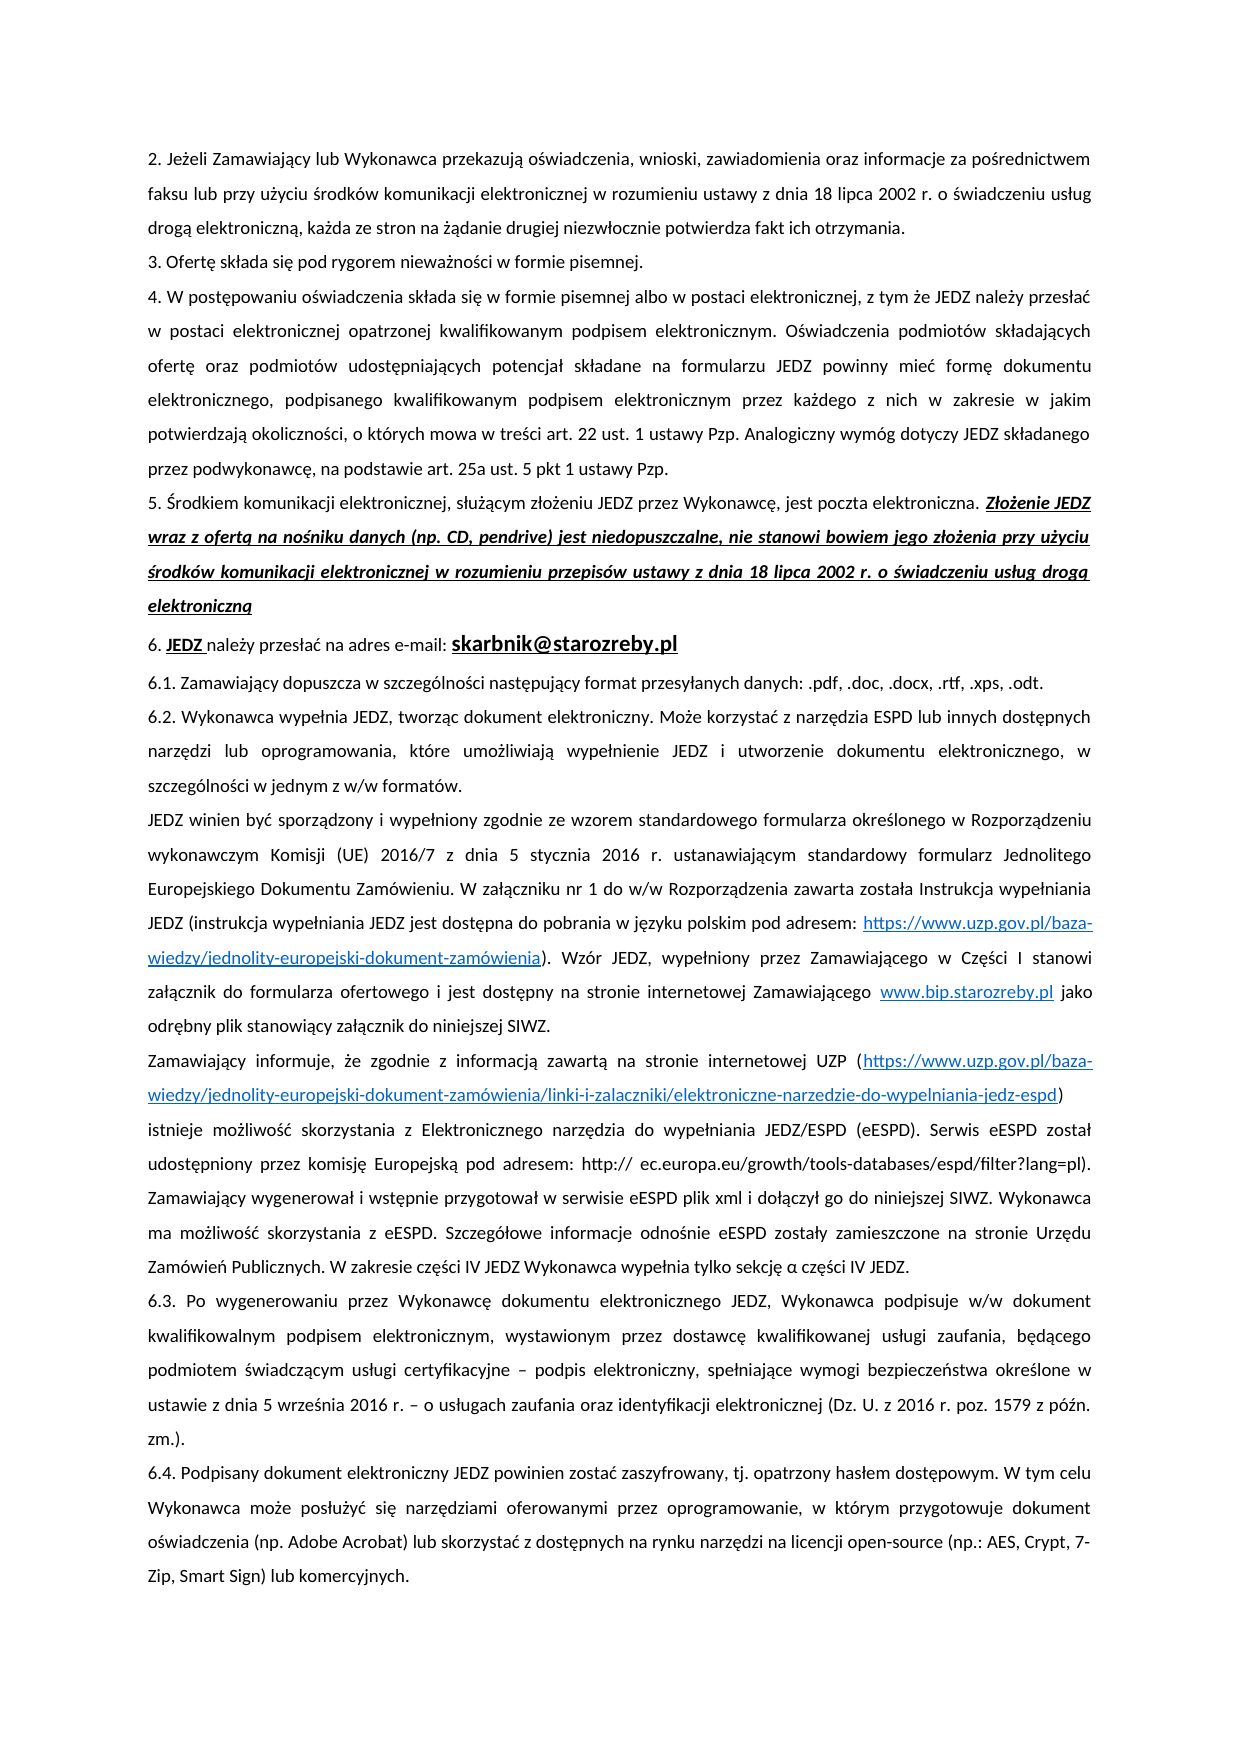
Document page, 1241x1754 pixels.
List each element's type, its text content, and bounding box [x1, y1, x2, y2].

text 6.3. Po wygenerowaniu przez Wykonawcę dokumentu elektronicznego JEDZ, Wykonawca podpisuje w/w dokument kwalifikowalnym podpisem elektronicznym, wystawionym przez dostawcę kwalifikowanej usługi zaufania, będącego podmiotem świadczącym usługi certyfikacyjne – podpis elektroniczny, spełniające wymogi bezpieczeństwa określone w ustawie z dnia 5 września 2016 r. – o usługach zaufania oraz identyfikacji elektronicznej (Dz. U. z 2016 r. poz. 1579 z późn. zm.). [148, 1289, 1093, 1450]
text Zamawiający informuje, że zgodnie z informacją zawartą na stronie internetowej UZP (https://www.uzp.gov.pl/baza-wiedzy/jednolity-europejski-dokument-zamówienia/linki-i-zalaczniki/elektroniczne-narzedzie-do-wypelniania-jedz-espd) istnieje możliwość skorzystania z Elektronicznego narzędzia do wypełniania JEDZ/ESPD (eESPD). Serwis eESPD został udostępniony przez komisję Europejską pod adresem: http:// ec.europa.eu/growth/tools-databases/espd/filter?lang=pl). Zamawiający wygenerował i wstępnie przygotował w serwisie eESPD plik xml i dołączył go do niniejszej SIWZ. Wykonawca ma możliwość skorzystania z eESPD. Szczegółowe informacje odnośnie eESPD zostały zamieszczone na stronie Urzędu Zamówień Publicznych. W zakresie części IV JEDZ Wykonawca wypełnia tylko sekcję α części IV JEDZ. [148, 1049, 1093, 1278]
text 6.4. Podpisany dokument elektroniczny JEDZ powinien zostać zaszyfrowany, tj. opatrzony hasłem dostępowym. W tym celu Wykonawca może posłużyć się narzędziami oferowanymi przez oprogramowanie, w którym przygotowuje dokument oświadczenia (np. Adobe Acrobat) lub skorzystać z dostępnych na rynku narzędzi na licencji open-source (np.: AES, Crypt, 7-Zip, Smart Sign) lub komercyjnych. [148, 1461, 1093, 1587]
text 5. Środkiem komunikacji elektronicznej, służącym złożeniu JEDZ przez Wykonawcę, jest poczta elektroniczna. Złożenie JEDZ wraz z ofertą na nośniku danych (np. CD, pendrive) jest niedopuszczalne, nie stanowi bowiem jego złożenia przy użyciu środków komunikacji elektronicznej w rozumieniu przepisów ustawy z dnia 18 lipca 2002 r. o świadczeniu usług drogą elektroniczną [148, 491, 1093, 617]
text 6.1. Zamawiający dopuszcza w szczególności następujący format przesyłanych danych: .pdf, .doc, .docx, .rtf, .xps, .odt. [148, 671, 1093, 694]
text 3. Ofertę składa się pod rygorem nieważności w formie pisemnej. [148, 251, 1093, 274]
text 4. W postępowaniu oświadczenia składa się w formie pisemnej albo w postaci elektronicznej, z tym że JEDZ należy przesłać w postaci elektronicznej opatrzonej kwalifikowanym podpisem elektronicznym. Oświadczenia podmiotów składających ofertę oraz podmiotów udostępniających potencjał składane na formularzu JEDZ powinny mieć formę dokumentu elektronicznego, podpisanego kwalifikowanym podpisem elektronicznym przez każdego z nich w zakresie w jakim potwierdzają okoliczności, o których mowa w treści art. 22 ust. 1 ustawy Pzp. Analogiczny wymóg dotyczy JEDZ składanego przez podwykonawcę, na podstawie art. 25a ust. 5 pkt 1 ustawy Pzp. [148, 285, 1093, 480]
text 2. Jeżeli Zamawiający lub Wykonawca przekazują oświadczenia, wnioski, zawiadomienia oraz informacje za pośrednictwem faksu lub przy użyciu środków komunikacji elektronicznej w rozumieniu ustawy z dnia 18 lipca 2002 r. o świadczeniu usług drogą elektroniczną, każda ze stron na żądanie drugiej niezwłocznie potwierdza fakt ich otrzymania. [148, 148, 1093, 239]
text 6.2. Wykonawca wypełnia JEDZ, tworząc dokument elektroniczny. Może korzystać z narzędzia ESPD lub innych dostępnych narzędzi lub oprogramowania, które umożliwiają wypełnienie JEDZ i utworzenie dokumentu elektronicznego, w szczególności w jednym z w/w formatów. [148, 705, 1093, 797]
text JEDZ winien być sporządzony i wypełniony zgodnie ze wzorem standardowego formularza określonego w Rozporządzeniu wykonawczym Komisji (UE) 2016/7 z dnia 5 stycznia 2016 r. ustanawiającym standardowy formularz Jednolitego Europejskiego Dokumentu Zamówieniu. W załączniku nr 1 do w/w Rozporządzenia zawarta została Instrukcja wypełniania JEDZ (instrukcja wypełniania JEDZ jest dostępna do pobrania w języku polskim pod adresem: https://www.uzp.gov.pl/baza-wiedzy/jednolity-europejski-dokument-zamówienia). Wzór JEDZ, wypełniony przez Zamawiającego w Części I stanowi załącznik do formularza ofertowego i jest dostępny na stronie internetowej Zamawiającego www.bip.starozreby.pl jako odrębny plik stanowiący załącznik do niniejszej SIWZ. [148, 808, 1093, 1037]
text 6. JEDZ należy przesłać na adres e-mail: skarbnik@starozreby.pl [148, 629, 1093, 657]
